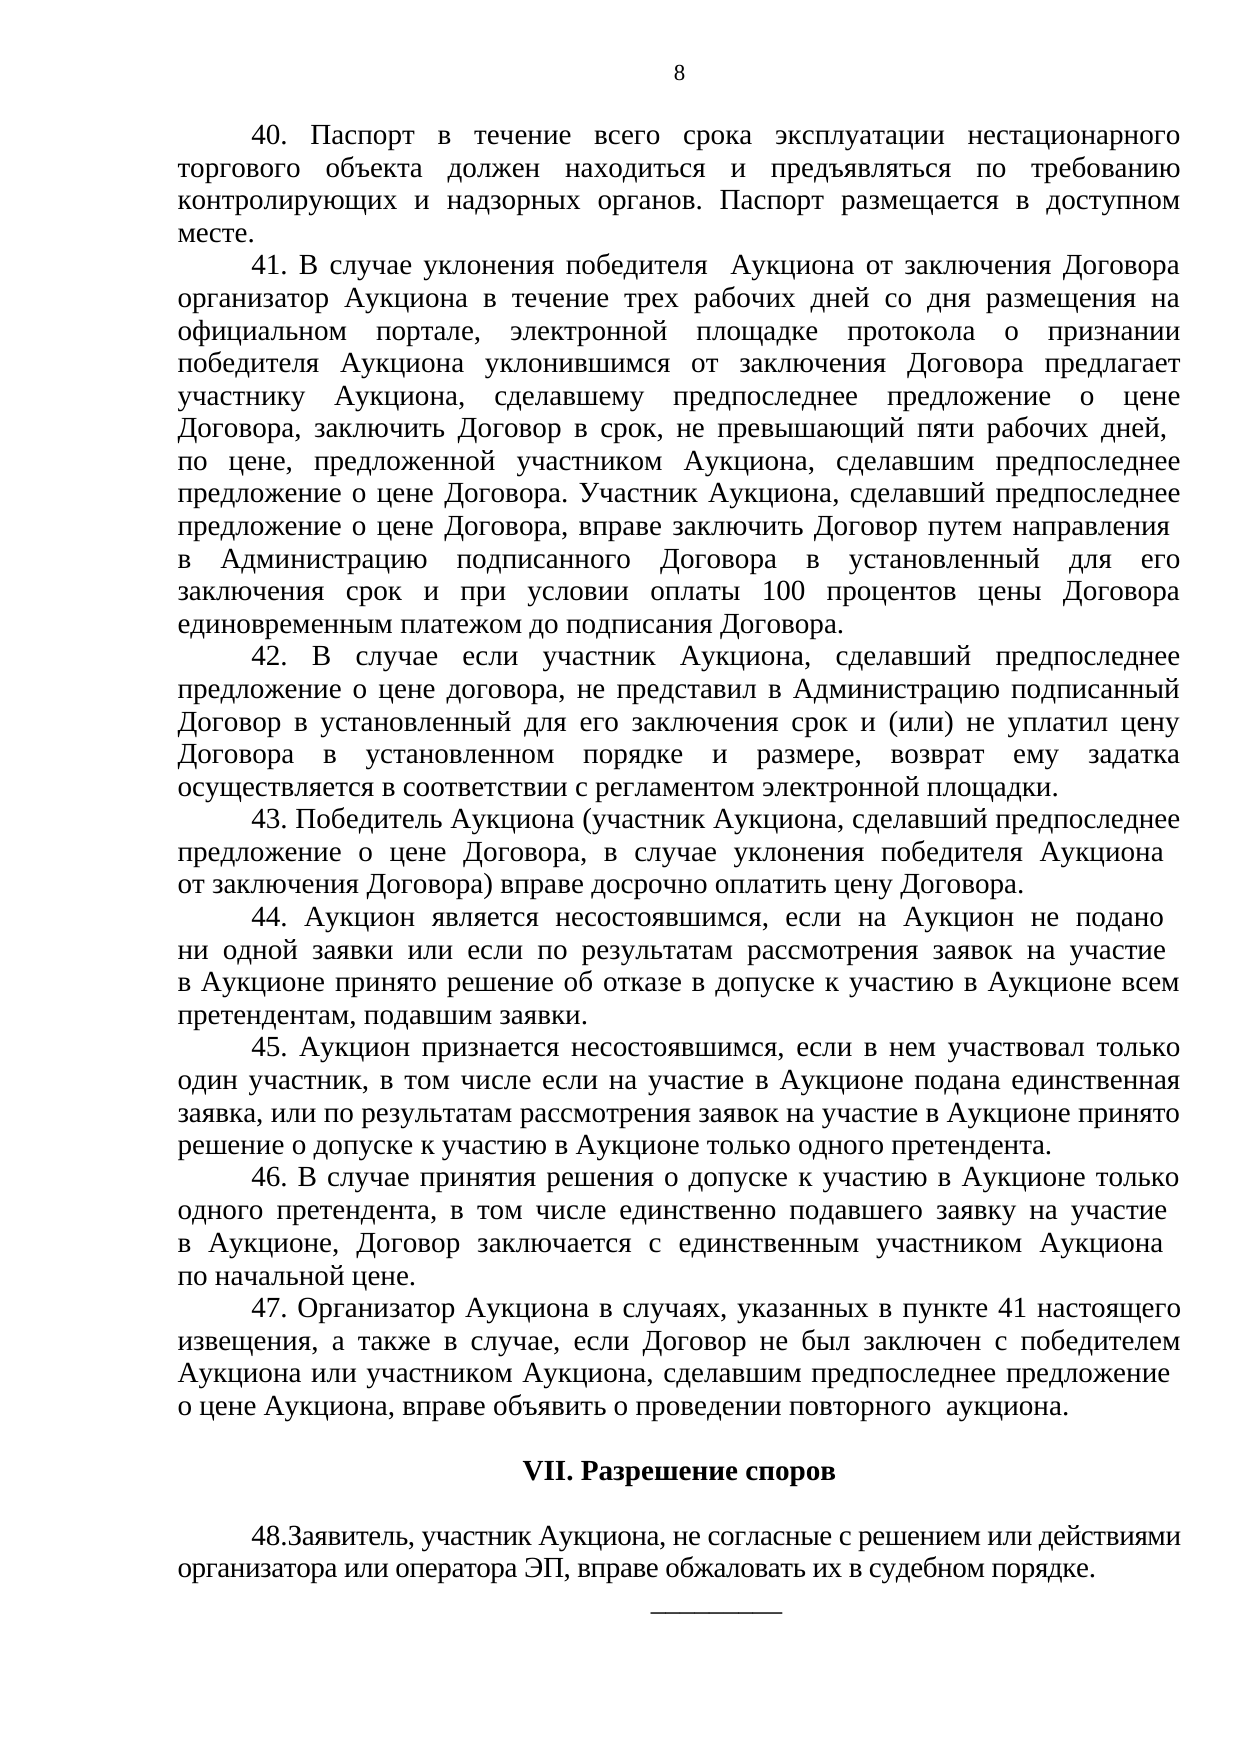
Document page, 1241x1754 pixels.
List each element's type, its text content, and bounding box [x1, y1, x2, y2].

text 41. В случае уклонения победителя Аукциона от заключения Договора организатор Аукциона в течение трех рабочих дней со дня размещения на официальном портале, электронной площадке протокола о признании победителя Аукциона уклонившимся от заключения Договора предлагает участнику Аукциона, сделавшему предпоследнее предложение о цене Договора, заключить Договор в срок, не превышающий пяти рабочих дней, по цене, предложенной участником Аукциона, сделавшим предпоследнее предложение о цене Договора. Участник Аукциона, сделавший предпоследнее предложение о цене Договора, вправе заключить Договор путем направления в Администрацию подписанного Договора в установленный для его заключения срок и при условии оплаты 100 процентов цены Договора единовременным платежом до подписания Договора. [177, 248, 1181, 639]
text 40. Паспорт в течение всего срока эксплуатации нестационарного торгового объекта должен находиться и предъявляться по требованию контролирующих и надзорных органов. Паспорт размещается в доступном месте. [177, 118, 1181, 248]
text 45. Аукцион признается несостоявшимся, если в нем участвовал только один участник, в том числе если на участие в Аукционе подана единственная заявка, или по результатам рассмотрения заявок на участие в Аукционе принято решение о допуске к участию в Аукционе только одного претендента. [177, 1031, 1181, 1161]
text 47. Организатор Аукциона в случаях, указанных в пункте 41 настоящего извещения, а также в случае, если Договор не был заключен с победителем Аукциона или участником Аукциона, сделавшим предпоследнее предложение о цене Аукциона, вправе объявить о проведении повторного аукциона. [177, 1291, 1181, 1421]
list VII. Разрешение споров [177, 1454, 1181, 1486]
text 44. Аукцион является несостоявшимся, если на Аукцион не подано ни одной заявки или если по результатам рассмотрения заявок на участие в Аукционе принято решение об отказе в допуске к участию в Аукционе всем претендентам, подавшим заявки. [177, 900, 1181, 1031]
text 42. В случае если участник Аукциона, сделавший предпоследнее предложение о цене договора, не представил в Администрацию подписанный Договор в установленный для его заключения срок и (или) не уплатил цену Договора в установленном порядке и размере, возврат ему задатка осуществляется в соответствии с регламентом электронной площадки. [177, 639, 1181, 802]
text _________ [177, 1584, 1181, 1617]
text 43. Победитель Аукциона (участник Аукциона, сделавший предпоследнее предложение о цене Договора, в случае уклонения победителя Аукциона от заключения Договора) вправе досрочно оплатить цену Договора. [177, 802, 1181, 900]
text 48.Заявитель, участник Аукциона, не согласные с решением или действиями организатора или оператора ЭП, вправе обжаловать их в судебном порядке. [177, 1519, 1181, 1584]
text 46. В случае принятия решения о допуске к участию в Аукционе только одного претендента, в том числе единственно подавшего заявку на участие в Аукционе, Договор заключается с единственным участником Аукциона по начальной цене. [177, 1161, 1181, 1291]
